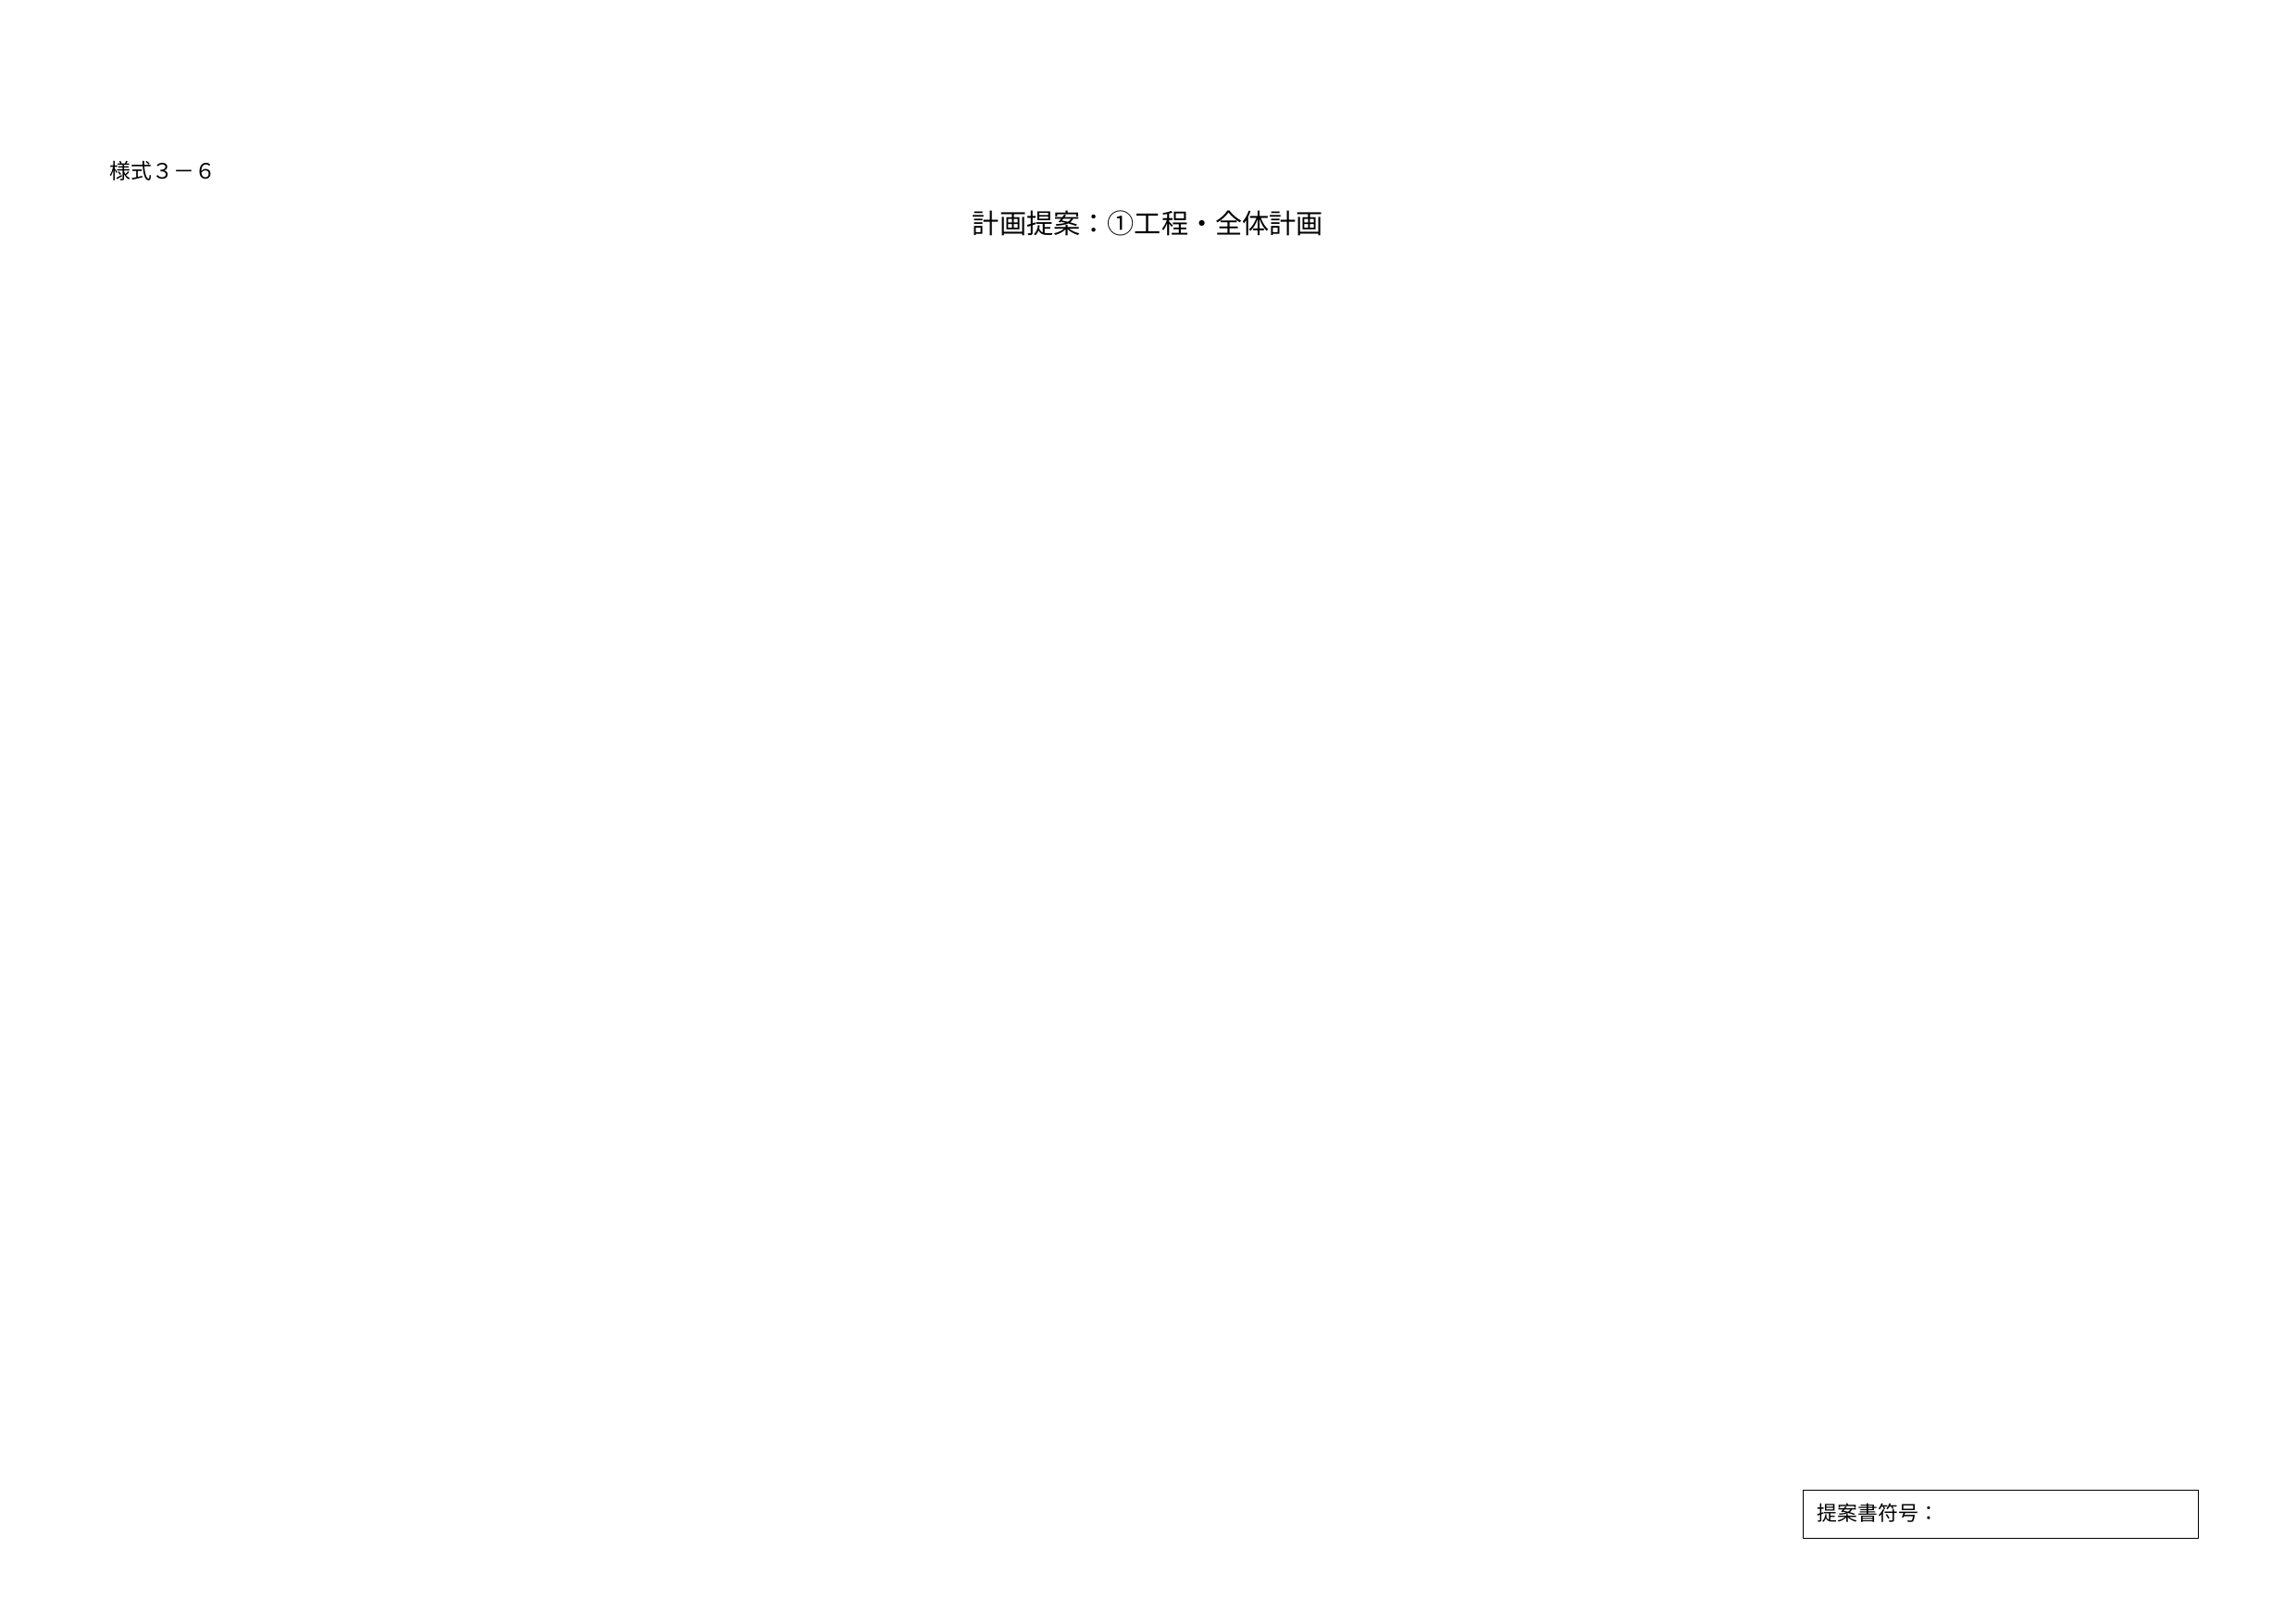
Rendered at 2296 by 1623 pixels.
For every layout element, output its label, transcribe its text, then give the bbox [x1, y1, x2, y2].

subtitle 様式３－６ [109, 152, 2186, 187]
text 計画提案：①工程・全体計画 [109, 187, 2186, 256]
